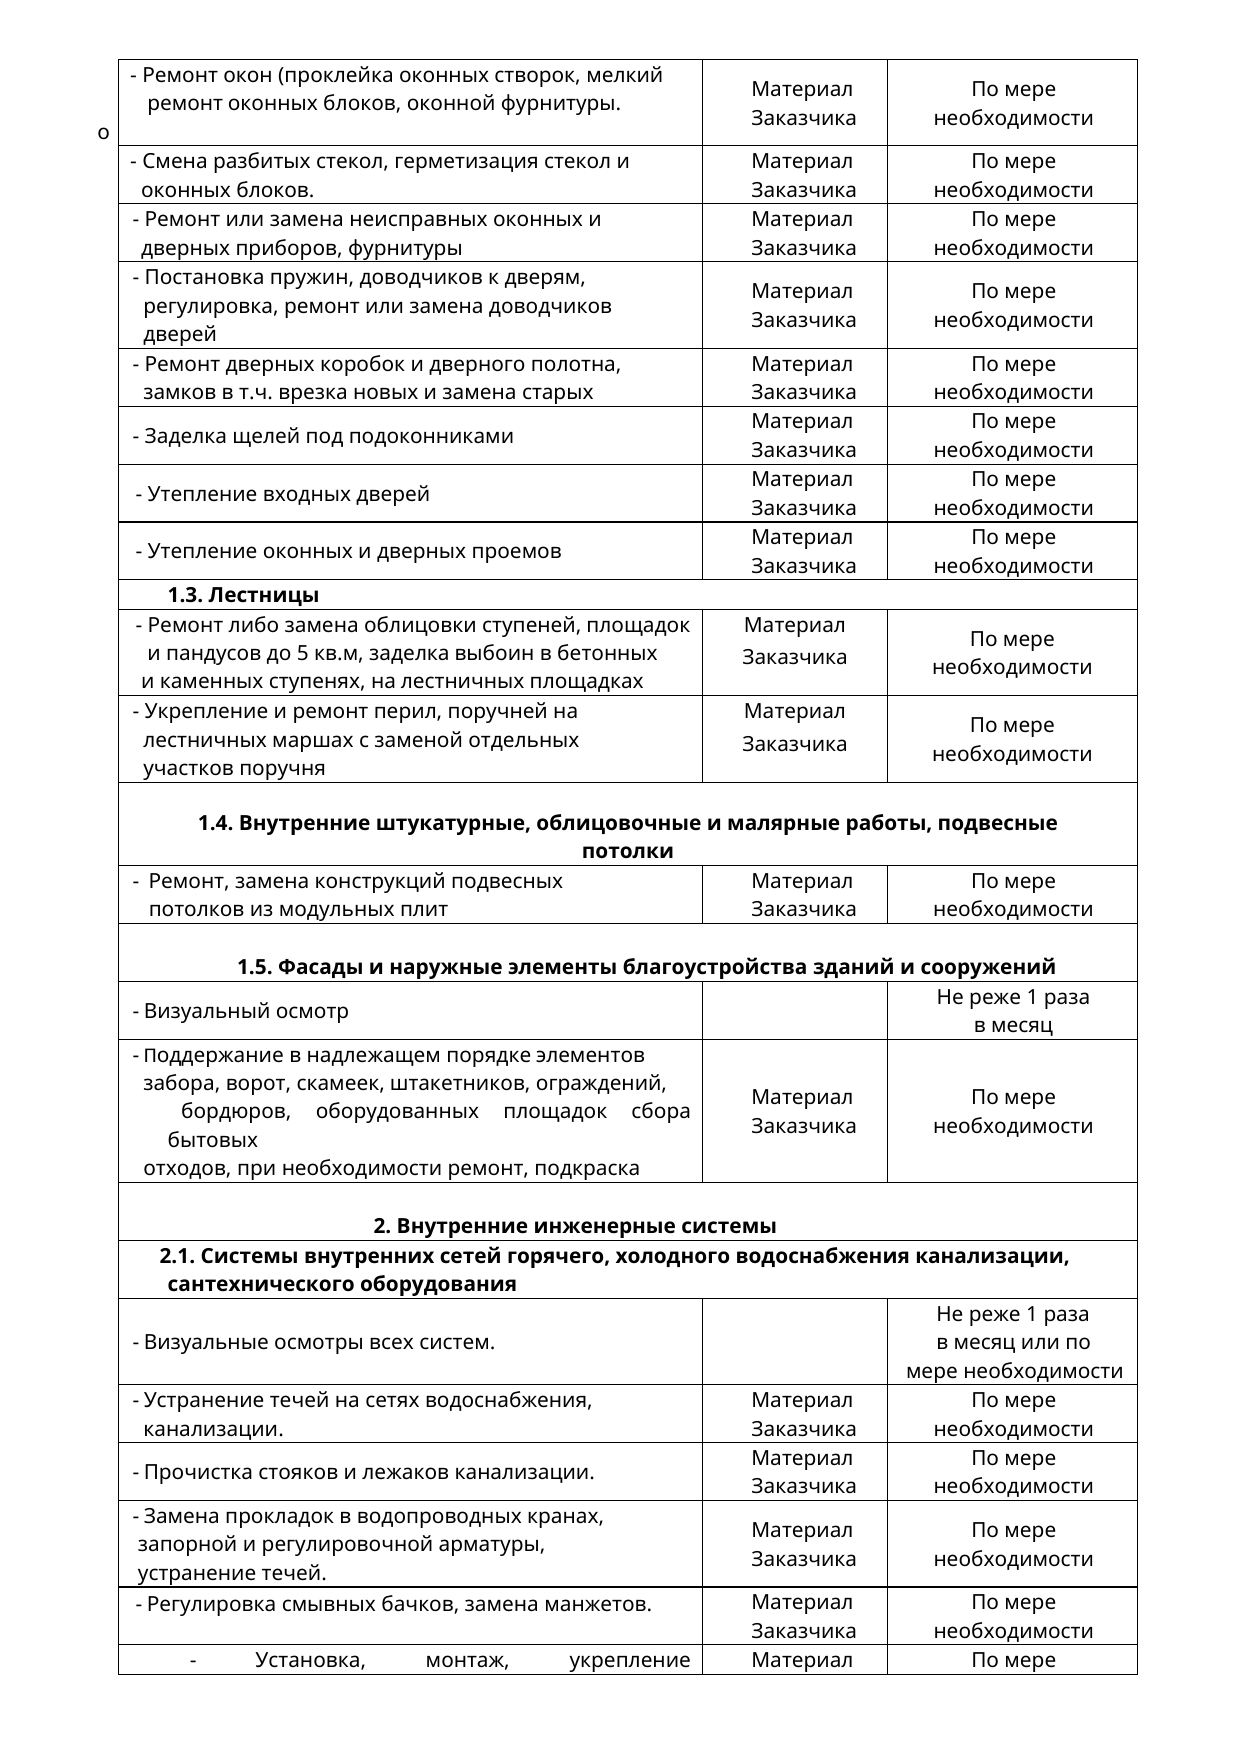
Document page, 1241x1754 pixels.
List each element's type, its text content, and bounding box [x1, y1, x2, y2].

table_cell 2. Внутренние инженерные системы [119, 1183, 1137, 1240]
table_cell 2.1. Системы внутренних сетей горячего, холодного водоснабжения канализации, сантехнического оборудования [119, 1241, 1137, 1298]
table_cell Материал Заказчика [703, 523, 887, 579]
table_cell Материал Заказчика [703, 1645, 887, 1674]
table_cell - Смена разбитых стекол, герметизация стекол и оконных блоков. [119, 146, 702, 203]
table_cell [703, 982, 887, 1039]
table_cell - Ремонт окон (проклейка оконных створок, мелкий ремонт оконных блоков, оконной фурнитуры. о [119, 60, 702, 145]
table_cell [888, 60, 1137, 145]
table_cell Не реже 1 раза в месяц [888, 982, 1137, 1039]
table_cell - Устранение течей на сетях водоснабжения, канализации. [119, 1385, 702, 1442]
table_cell - Визуальный осмотр [119, 982, 702, 1039]
table_cell Материал Заказчика [703, 1040, 887, 1182]
table_cell По мере необходимости [888, 407, 1137, 463]
table_cell Материал Заказчика [703, 262, 887, 348]
table_cell - Ремонт дверных коробок и дверного полотна, замков в т.ч. врезка новых и замена старых [119, 349, 702, 406]
table_cell Материал Заказчика [703, 407, 887, 463]
table_cell - Регулировка смывных бачков, замена манжетов. [119, 1588, 702, 1644]
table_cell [888, 1588, 1137, 1644]
table_cell По мере необходимости [888, 146, 1137, 203]
table_cell - Ремонт или замена неисправных оконных и дверных приборов, фурнитуры [119, 204, 702, 261]
table_cell По мере необходимости [888, 610, 1137, 695]
table_cell - Ремонт, замена конструкций подвесных потолков из модульных плит [119, 866, 702, 923]
table_cell Материал Заказчика [703, 866, 887, 923]
table_cell Материал Заказчика [703, 696, 887, 782]
table_cell По мере необходимости [888, 465, 1137, 521]
table_cell Материал Заказчика [703, 60, 887, 145]
table_cell По мере необходимости [888, 523, 1137, 579]
table_cell Материал Заказчика [703, 1588, 887, 1644]
table_cell По мере необходимости [888, 204, 1137, 261]
table_cell Материал Заказчика [703, 465, 887, 521]
table_cell - Утепление входных дверей [119, 465, 702, 521]
table_cell - Поддержание в надлежащем порядке элементов забора, ворот, скамеек, штакетников, ограждений, бордюров, оборудованных площадок сбора бытовых отходов, при необходимости ремонт, подкраска [119, 1040, 702, 1182]
table_cell - Укрепление и ремонт перил, поручней на лестничных маршах с заменой отдельных участков поручня [119, 696, 702, 782]
table_cell По мере необходимости [888, 696, 1137, 782]
table_cell 1.4. Внутренние штукатурные, облицовочные и малярные работы, подвесные потолки [119, 783, 1137, 865]
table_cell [119, 1645, 702, 1674]
table_cell - Ремонт либо замена облицовки ступеней, площадок и пандусов до 5 кв.м, заделка выбоин в бетонных и каменных ступенях, на лестничных площадках [119, 610, 702, 695]
table_cell Материал Заказчика [703, 610, 887, 695]
table_cell Материал Заказчика [703, 349, 887, 406]
table_cell Материал Заказчика [703, 1385, 887, 1442]
table_cell Материал Заказчика [703, 146, 887, 203]
table_cell - Визуальные осмотры всех систем. [119, 1299, 702, 1384]
table_cell По мере необходимости [888, 1443, 1137, 1500]
table_cell По мере необходимости [888, 1385, 1137, 1442]
table_cell По мере необходимости [888, 349, 1137, 406]
table_cell По мере необходимости [888, 262, 1137, 348]
table_cell По мере необходимости [888, 1040, 1137, 1182]
table_cell Материал Заказчика [703, 1443, 887, 1500]
table_cell 1.3. Лестницы [119, 580, 1137, 609]
table_cell По мере необходимости [888, 866, 1137, 923]
table_cell - Прочистка стояков и лежаков канализации. [119, 1443, 702, 1500]
table_cell [703, 1299, 887, 1384]
table_cell - Заделка щелей под подоконниками [119, 407, 702, 463]
table_cell По мере необходимости [888, 1501, 1137, 1586]
table_cell Не реже 1 раза в месяц или по мере необходимости [888, 1299, 1137, 1384]
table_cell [888, 1645, 1137, 1674]
table_cell - Замена прокладок в водопроводных кранах, запорной и регулировочной арматуры, устранение течей. [119, 1501, 702, 1586]
table_cell Материал Заказчика [703, 1501, 887, 1586]
table_cell - Постановка пружин, доводчиков к дверям, регулировка, ремонт или замена доводчиков дверей [119, 262, 702, 348]
table_cell 1.5. Фасады и наружные элементы благоустройства зданий и сооружений [119, 924, 1137, 981]
table_cell Материал Заказчика [703, 204, 887, 261]
table_cell - Утепление оконных и дверных проемов [119, 523, 702, 579]
